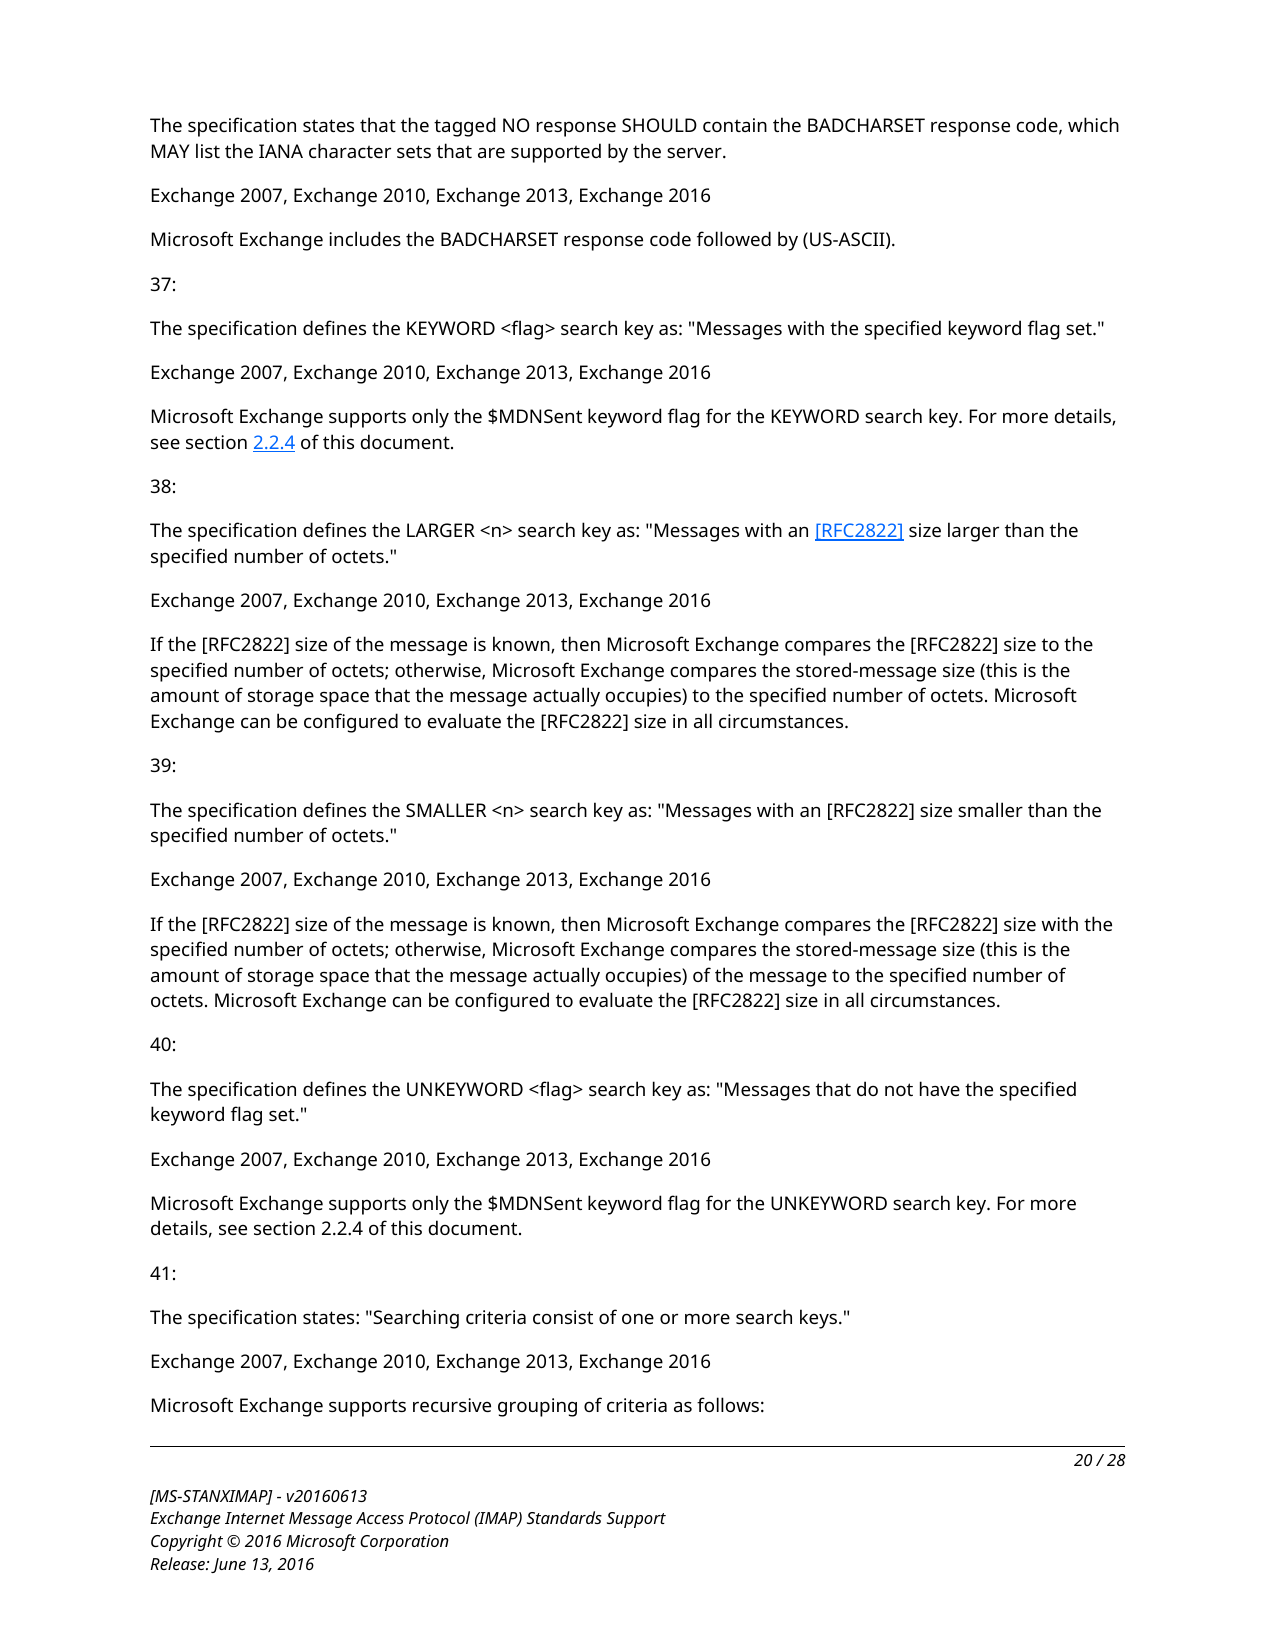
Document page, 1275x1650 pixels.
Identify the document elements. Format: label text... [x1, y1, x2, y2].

text Exchange 2007, Exchange 2010, Exchange 2013, Exchange 2016 [150, 1146, 1125, 1171]
text The specification states that the tagged NO response SHOULD contain the BADCHARSET response code, which MAY list the IANA character sets that are supported by the server. [150, 112, 1125, 163]
text V0037: [150, 271, 1125, 296]
text Microsoft Exchange includes the BADCHARSET response code followed by (US-ASCII). [150, 227, 1125, 252]
text If the [RFC2822] size of the message is known, then Microsoft Exchange compares the [RFC2822] size to the specified number of octets; otherwise, Microsoft Exchange compares the stored-message size (this is the amount of storage space that the message actually occupies) to the specified number of octets. Microsoft Exchange can be configured to evaluate the [RFC2822] size in all circumstances. [150, 632, 1125, 734]
text Microsoft Exchange supports recursive grouping of criteria as follows: [150, 1393, 1125, 1418]
text V0039: [150, 753, 1125, 778]
text The specification defines the KEYWORD <flag> search key as: "Messages with the specified keyword flag set." [150, 315, 1125, 341]
text V0040: [150, 1032, 1125, 1057]
text Exchange 2007, Exchange 2010, Exchange 2013, Exchange 2016 [150, 1348, 1125, 1374]
text The specification defines the LARGER <n> search key as: "Messages with an [RFC2822] size larger than the specified number of octets." [150, 518, 1125, 569]
text The specification defines the SMALLER <n> search key as: "Messages with an [RFC2822] size smaller than the specified number of octets." [150, 797, 1125, 848]
text Exchange 2007, Exchange 2010, Exchange 2013, Exchange 2016 [150, 182, 1125, 208]
text Exchange 2007, Exchange 2010, Exchange 2013, Exchange 2016 [150, 359, 1125, 385]
text Exchange 2007, Exchange 2010, Exchange 2013, Exchange 2016 [150, 867, 1125, 892]
text The specification defines the UNKEYWORD <flag> search key as: "Messages that do not have the specified keyword flag set." [150, 1076, 1125, 1127]
text The specification states: "Searching criteria consist of one or more search keys." [150, 1304, 1125, 1330]
text Microsoft Exchange supports only the $MDNSent keyword flag for the KEYWORD search key. For more details, see section 2.2.4 of this document. [150, 404, 1125, 455]
text V0041: [150, 1260, 1125, 1285]
text Microsoft Exchange supports only the $MDNSent keyword flag for the UNKEYWORD search key. For more details, see section 2.2.4 of this document. [150, 1190, 1125, 1241]
text Exchange 2007, Exchange 2010, Exchange 2013, Exchange 2016 [150, 587, 1125, 613]
text If the [RFC2822] size of the message is known, then Microsoft Exchange compares the [RFC2822] size with the specified number of octets; otherwise, Microsoft Exchange compares the stored-message size (this is the amount of storage space that the message actually occupies) of the message to the specified number of octets. Microsoft Exchange can be configured to evaluate the [RFC2822] size in all circumstances. [150, 911, 1125, 1013]
text V0038: [150, 473, 1125, 499]
